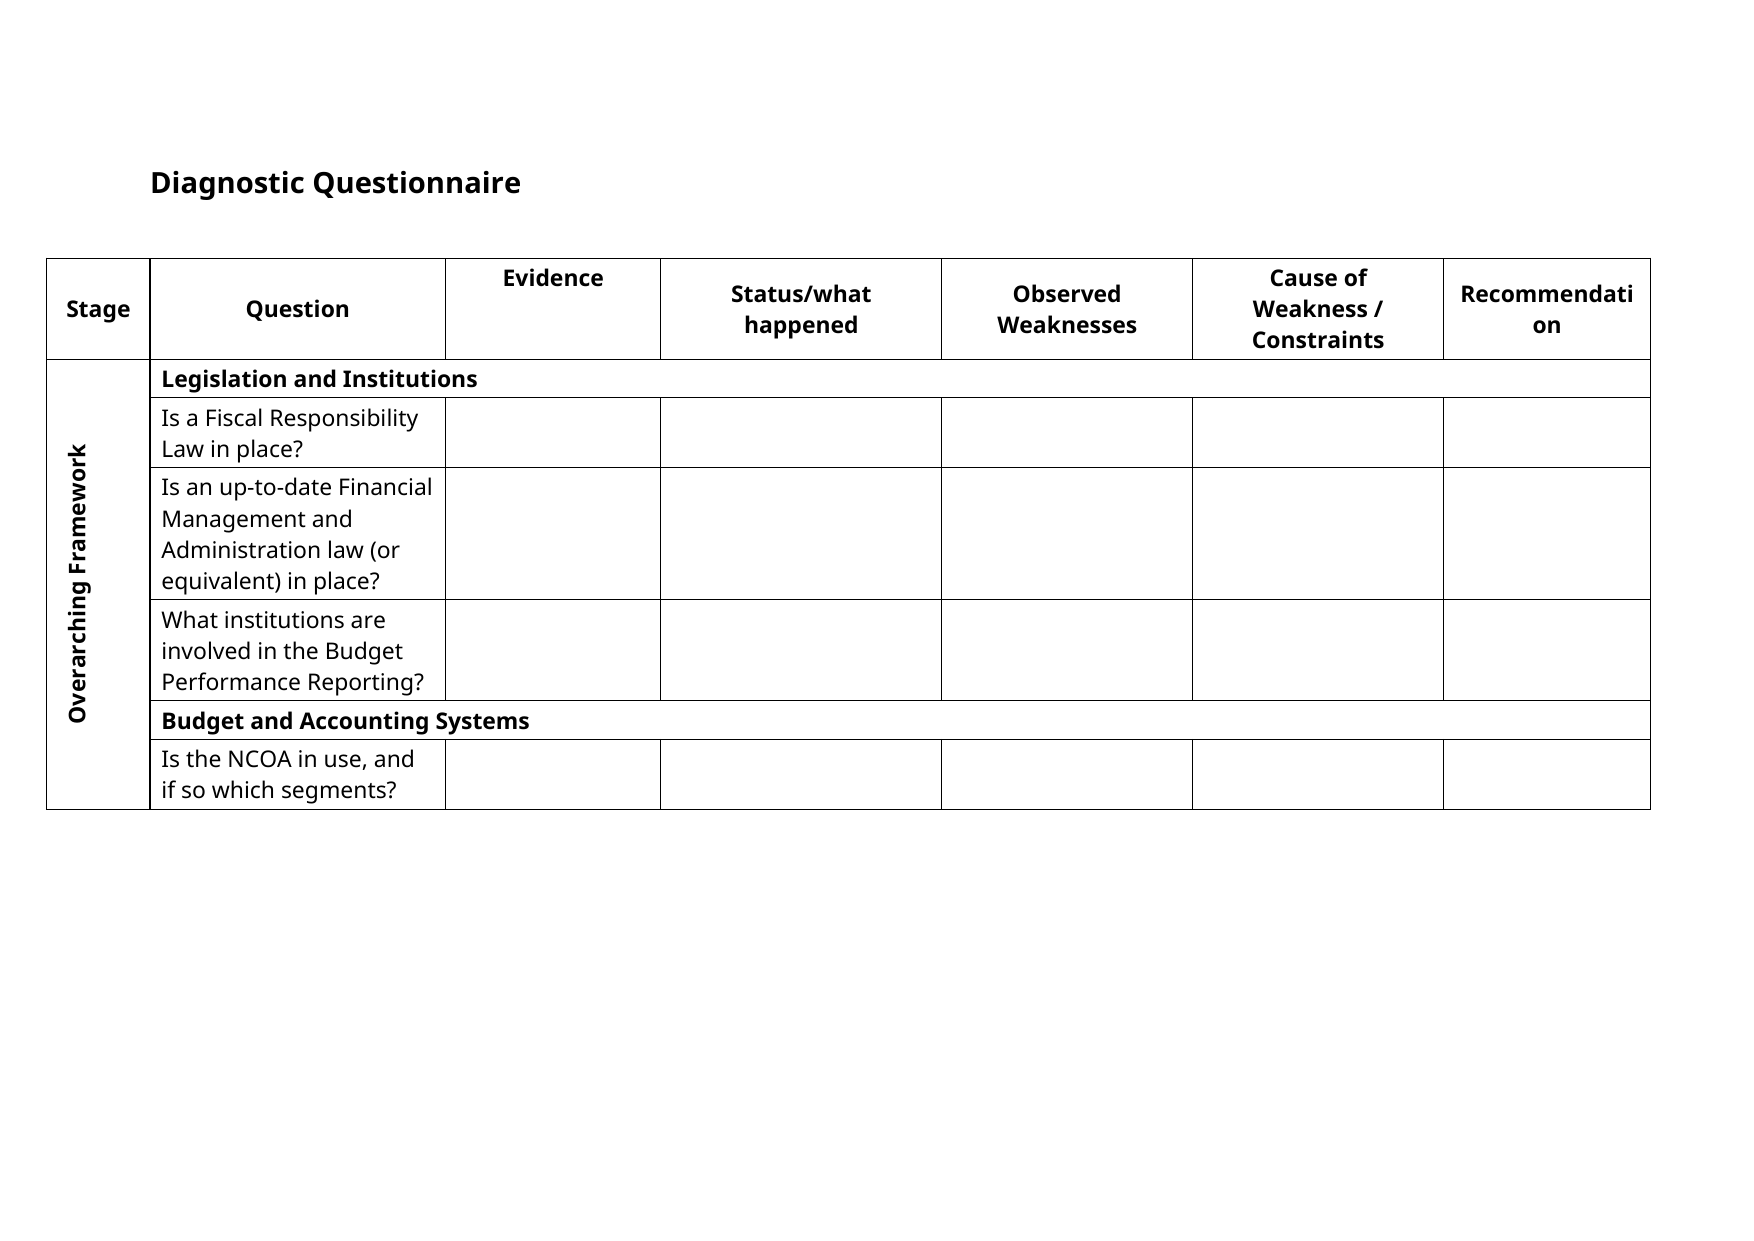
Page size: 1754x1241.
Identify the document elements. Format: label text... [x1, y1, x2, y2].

table_cell [1444, 740, 1650, 809]
table_cell [446, 600, 660, 700]
table_cell [446, 740, 660, 809]
table_cell [942, 740, 1192, 809]
table_cell [1444, 468, 1650, 599]
table_cell Legislation and Institutions [151, 360, 1650, 397]
table_cell [1193, 398, 1443, 467]
table_header Question [151, 259, 445, 359]
table_cell [661, 398, 941, 467]
table_cell Overarching Framework [47, 360, 149, 809]
table_cell Is a Fiscal Responsibility Law in place? [151, 398, 445, 467]
table_header Status/what happened [661, 259, 941, 359]
table_header Recommendation [1444, 259, 1650, 359]
table_cell [661, 600, 941, 700]
table_header Observed Weaknesses [942, 259, 1192, 359]
table_cell [1193, 468, 1443, 599]
table_cell Budget and Accounting Systems [151, 701, 1650, 739]
table_cell [446, 468, 660, 599]
table_cell [446, 398, 660, 467]
table_cell [1444, 600, 1650, 700]
table_cell Is the NCOA in use, and if so which segments? [151, 740, 445, 809]
table_cell [661, 468, 941, 599]
table_cell [942, 600, 1192, 700]
table_cell [661, 740, 941, 809]
table_header Stage [47, 259, 149, 359]
table_cell [942, 398, 1192, 467]
table_cell What institutions are involved in the Budget Performance Reporting? [151, 600, 445, 700]
table_cell [1193, 740, 1443, 809]
table_header Evidence [446, 259, 660, 359]
table_cell [1444, 398, 1650, 467]
text Diagnostic Questionnaire [150, 162, 1604, 202]
table_cell [942, 468, 1192, 599]
table_header Cause of Weakness / Constraints [1193, 259, 1443, 359]
table_cell [1193, 600, 1443, 700]
table_cell Is an up-to-date Financial Management and Administration law (or equivalent) in place? [151, 468, 445, 599]
